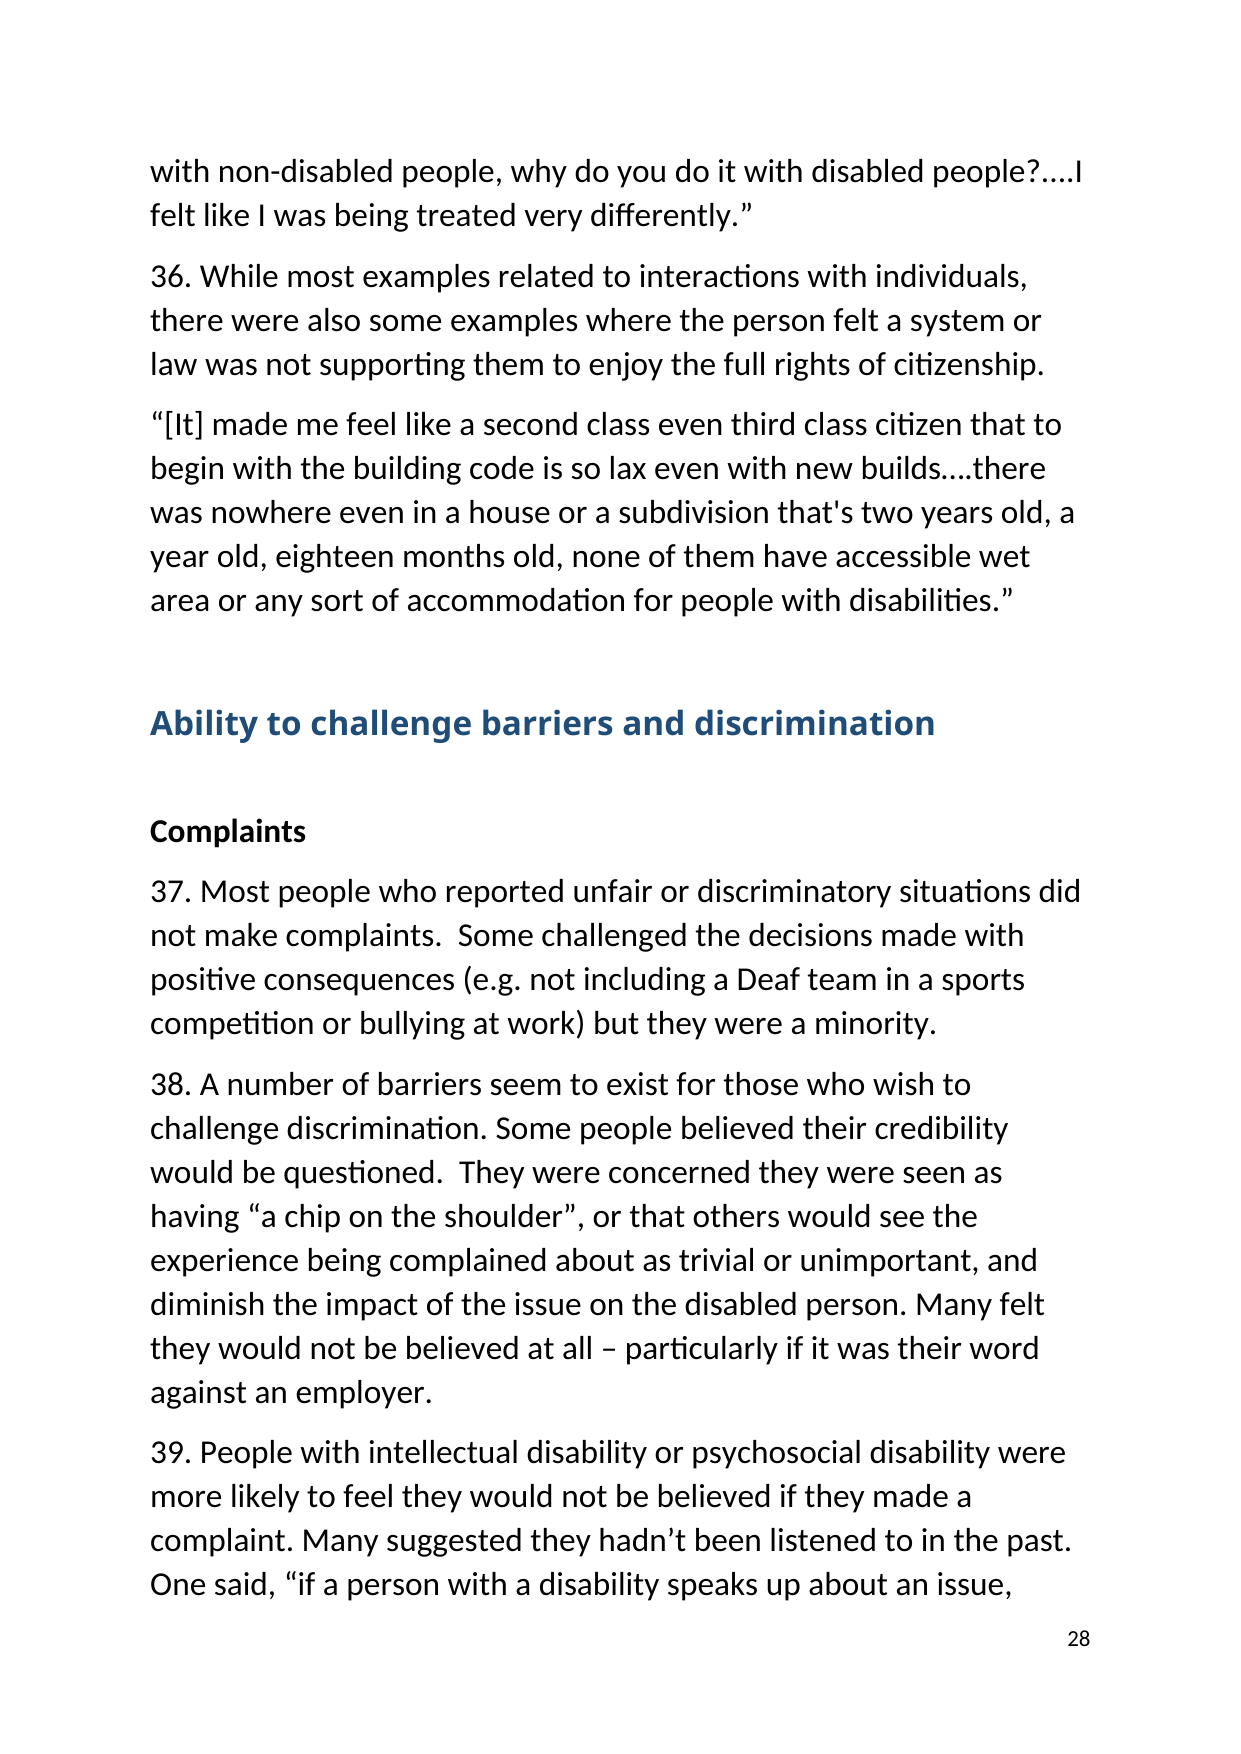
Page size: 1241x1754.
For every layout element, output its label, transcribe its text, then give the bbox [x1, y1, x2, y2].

text Complaints [150, 810, 1090, 851]
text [150, 150, 1090, 235]
text 36. While most examples related to interactions with individuals, there were also some examples where the person felt a system or law was not supporting them to enjoy the full rights of citizenship. [150, 254, 1090, 383]
text 37. Most people who reported unfair or discriminatory situations did not make complaints. Some challenged the decisions made with positive consequences (e.g. not including a Deaf team in a sports competition or bullying at work) but they were a minority. [150, 870, 1090, 1043]
text 38. A number of barriers seem to exist for those who wish to challenge discrimination. Some people believed their credibility would be questioned. They were concerned they were seen as having “a chip on the shoulder”, or that others would see the experience being complained about as trivial or unimportant, and diminish the impact of the issue on the disabled person. Many felt they would not be believed at all – particularly if it was their word against an employer. [150, 1063, 1090, 1411]
subtitle Ability to challenge barriers and discrimination [150, 700, 1090, 746]
text “[It] made me feel like a second class even third class citizen that to begin with the building code is so lax even with new builds….there was nowhere even in a house or a subdivision that's two years old, a year old, eighteen months old, none of them have accessible wet area or any sort of accommodation for people with disabilities.” [150, 403, 1090, 620]
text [150, 1431, 1090, 1604]
